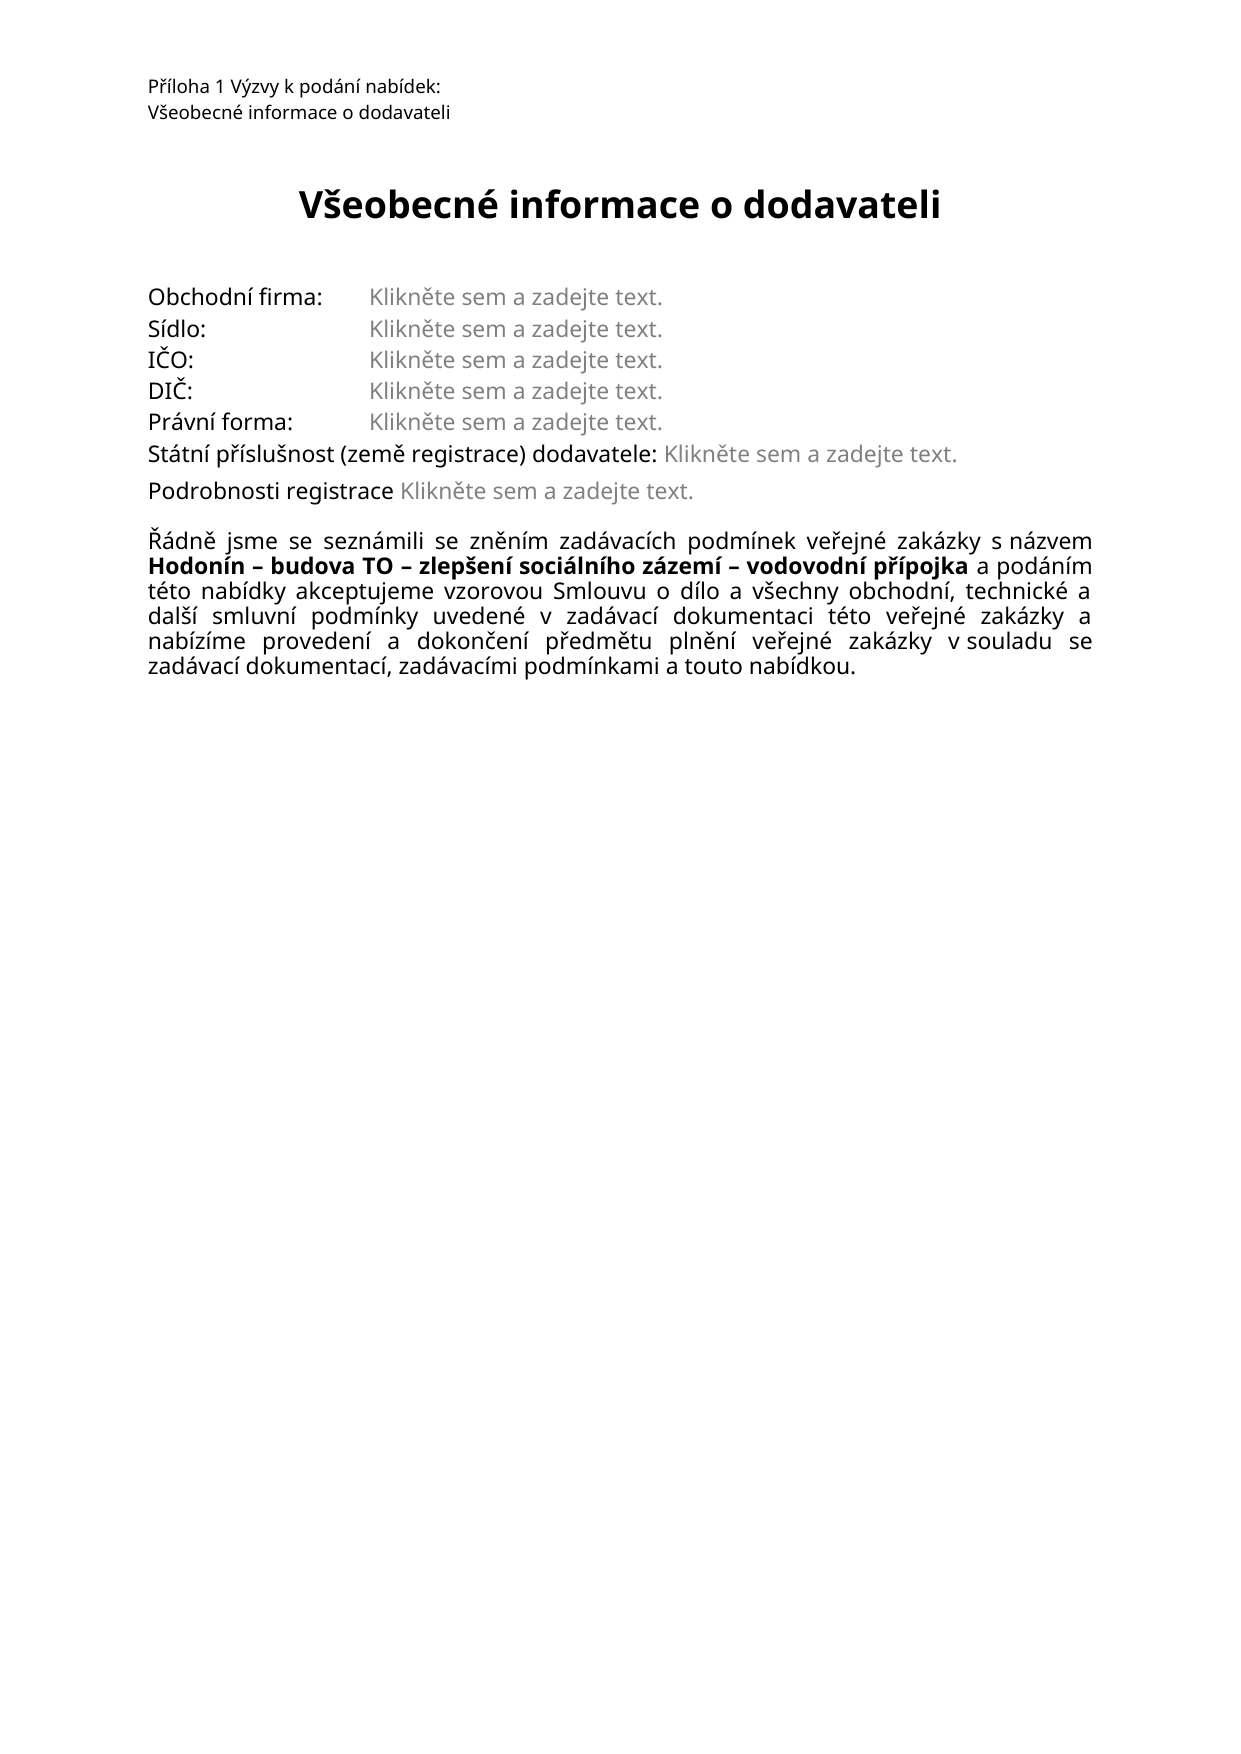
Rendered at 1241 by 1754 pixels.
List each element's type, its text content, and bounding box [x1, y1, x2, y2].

text IČO: [148, 348, 1093, 373]
text DIČ: [148, 379, 1093, 404]
text Státní příslušnost (země registrace) dodavatele: [148, 442, 1093, 467]
text Sídlo: [148, 317, 1093, 342]
text Řádně jsme se seznámili se zněním zadávacích podmínek veřejné zakázky s názvem Hodonín – budova TO – zlepšení sociálního zázemí – vodovodní přípojka a podáním této nabídky akceptujeme vzorovou Smlouvu o dílo a všechny obchodní, technické a další smluvní podmínky uvedené v zadávací dokumentaci této veřejné zakázky a nabízíme provedení a dokončení předmětu plnění veřejné zakázky v souladu se zadávací dokumentací, zadávacími podmínkami a touto nabídkou. [148, 529, 1093, 679]
text Právní forma: [148, 411, 1093, 436]
text Obchodní firma: [148, 286, 1093, 311]
title Všeobecné informace o dodavateli [148, 178, 1093, 229]
text Podrobnosti registrace [148, 479, 1093, 504]
